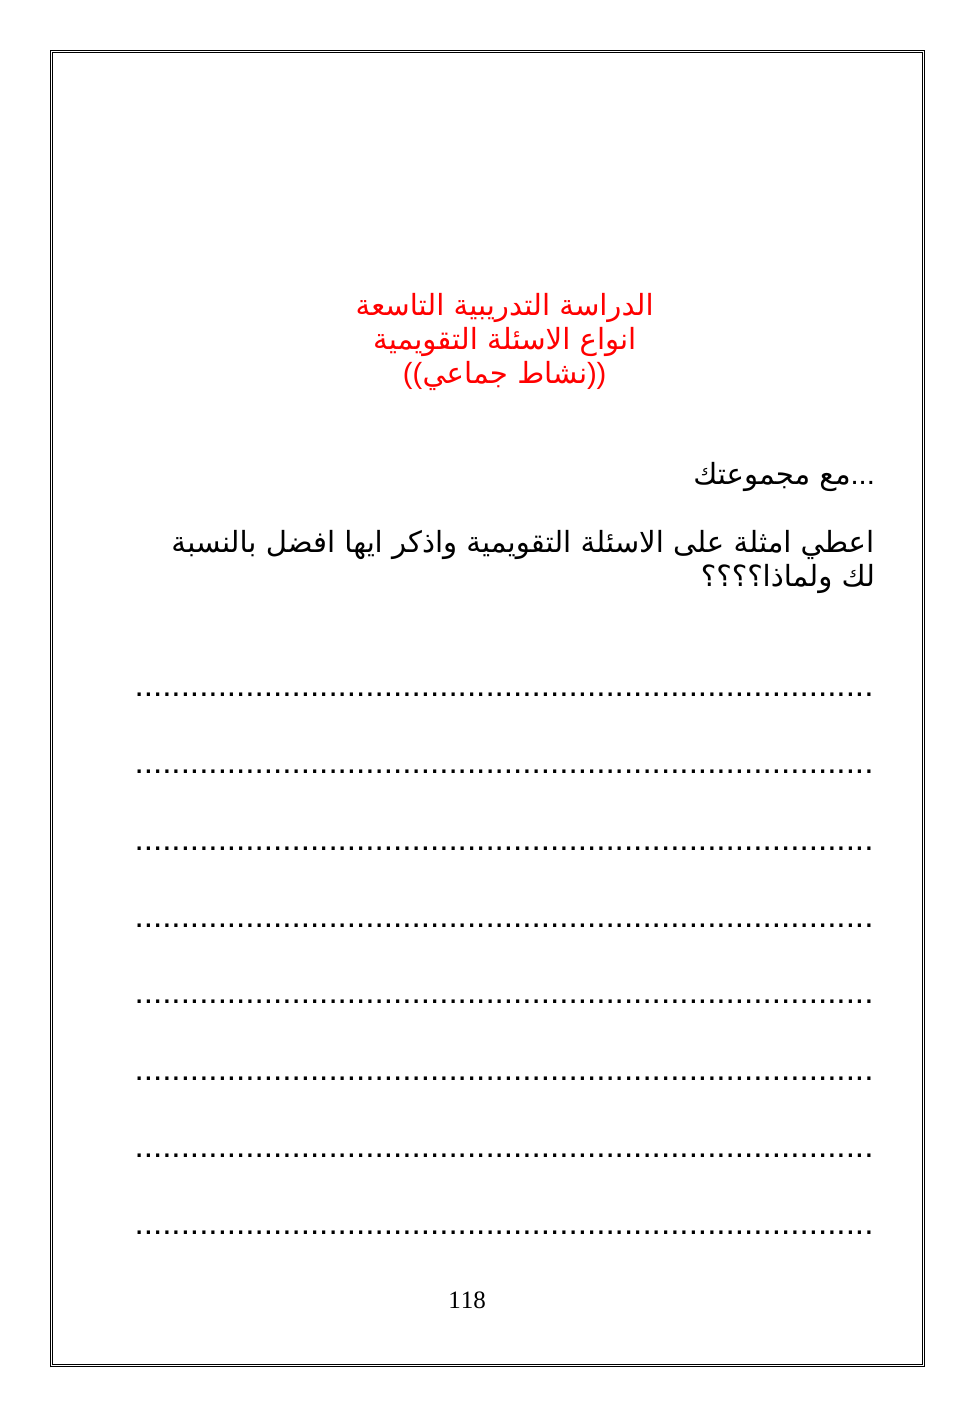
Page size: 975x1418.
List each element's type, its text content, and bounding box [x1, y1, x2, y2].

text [134, 665, 874, 1242]
text اعطي امثلة على الاسئلة التقويمية واذكر ايها افضل بالنسبة لك ولماذا؟؟؟؟ [134, 525, 874, 593]
text مع مجموعتك... [134, 457, 874, 492]
text ((نشاط جماعي)) [134, 356, 874, 390]
text انواع الاسئلة التقويمية [134, 322, 874, 356]
text الدراسة التدريبية التاسعة [134, 288, 874, 322]
